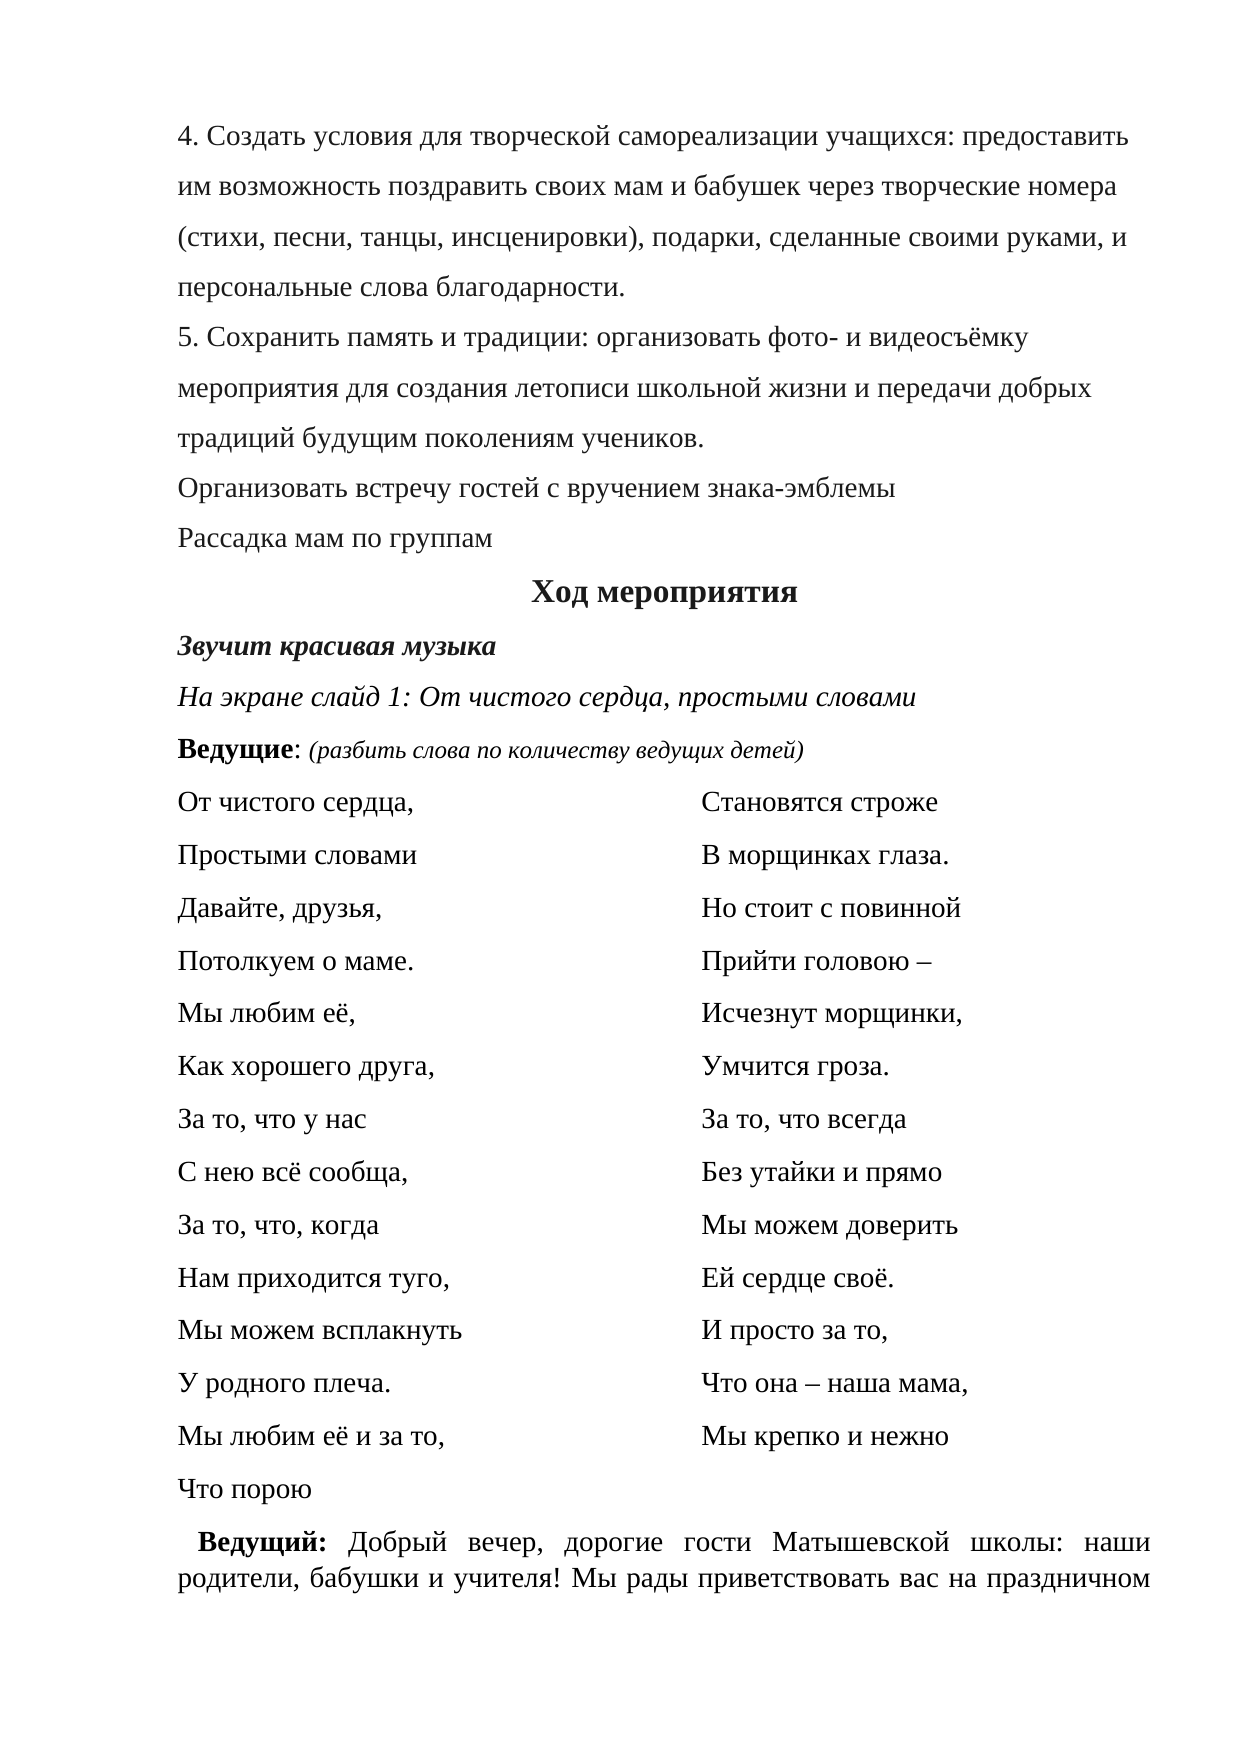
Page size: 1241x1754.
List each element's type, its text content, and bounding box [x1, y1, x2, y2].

text За то, что всегда [701, 1101, 1152, 1135]
text И просто за то, [701, 1312, 1152, 1346]
text Организовать встречу гостей с вручением знака-эмблемы [177, 470, 1152, 504]
text Становятся строже [701, 784, 1152, 818]
text Ведущие: (разбить слова по количеству ведущих детей) [177, 732, 1152, 765]
text Ход мероприятия [177, 571, 1152, 609]
text 4. Создать условия для творческой самореализации учащихся: предоставить им возможность поздравить своих мам и бабушек через творческие номера (стихи, песни, танцы, инсценировки), подарки, сделанные своими руками, и персональные слова благодарности. [177, 118, 1152, 303]
text С нею всё сообща, [177, 1154, 627, 1188]
text Но стоит с повинной [701, 890, 1152, 923]
text Умчится гроза. [701, 1048, 1152, 1082]
text За то, что у нас [177, 1101, 627, 1135]
text В морщинках глаза. [701, 837, 1152, 871]
text Мы можем всплакнуть [177, 1312, 627, 1346]
text Простыми словами [177, 837, 627, 871]
text 5. Сохранить память и традиции: организовать фото- и видеосъёмку мероприятия для создания летописи школьной жизни и передачи добрых традиций будущим поколениям учеников. [177, 319, 1152, 453]
text Без утайки и прямо [701, 1154, 1152, 1188]
text Рассадка мам по группам [177, 521, 1152, 554]
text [177, 1524, 1152, 1593]
text От чистого сердца, [177, 784, 627, 818]
text Потолкуем о маме. [177, 943, 627, 976]
text Мы любим её, [177, 996, 627, 1029]
text На экране слайд 1: От чистого сердца, простыми словами [177, 679, 1152, 712]
text Ей сердце своё. [701, 1260, 1152, 1293]
text Давайте, друзья, [177, 890, 627, 923]
text Нам приходится туго, [177, 1260, 627, 1293]
text Мы любим её и за то, [177, 1418, 627, 1452]
text Прийти головою – [701, 943, 1152, 976]
text У родного плеча. [177, 1365, 627, 1399]
text Мы можем доверить [701, 1207, 1152, 1240]
text Что она – наша мама, [701, 1365, 1152, 1399]
text Звучит красивая музыка [177, 628, 1152, 662]
text Мы крепко и нежно [701, 1418, 1152, 1452]
text За то, что, когда [177, 1207, 627, 1240]
text Как хорошего друга, [177, 1048, 627, 1082]
text Исчезнут морщинки, [701, 996, 1152, 1029]
text Что порою [177, 1471, 627, 1504]
